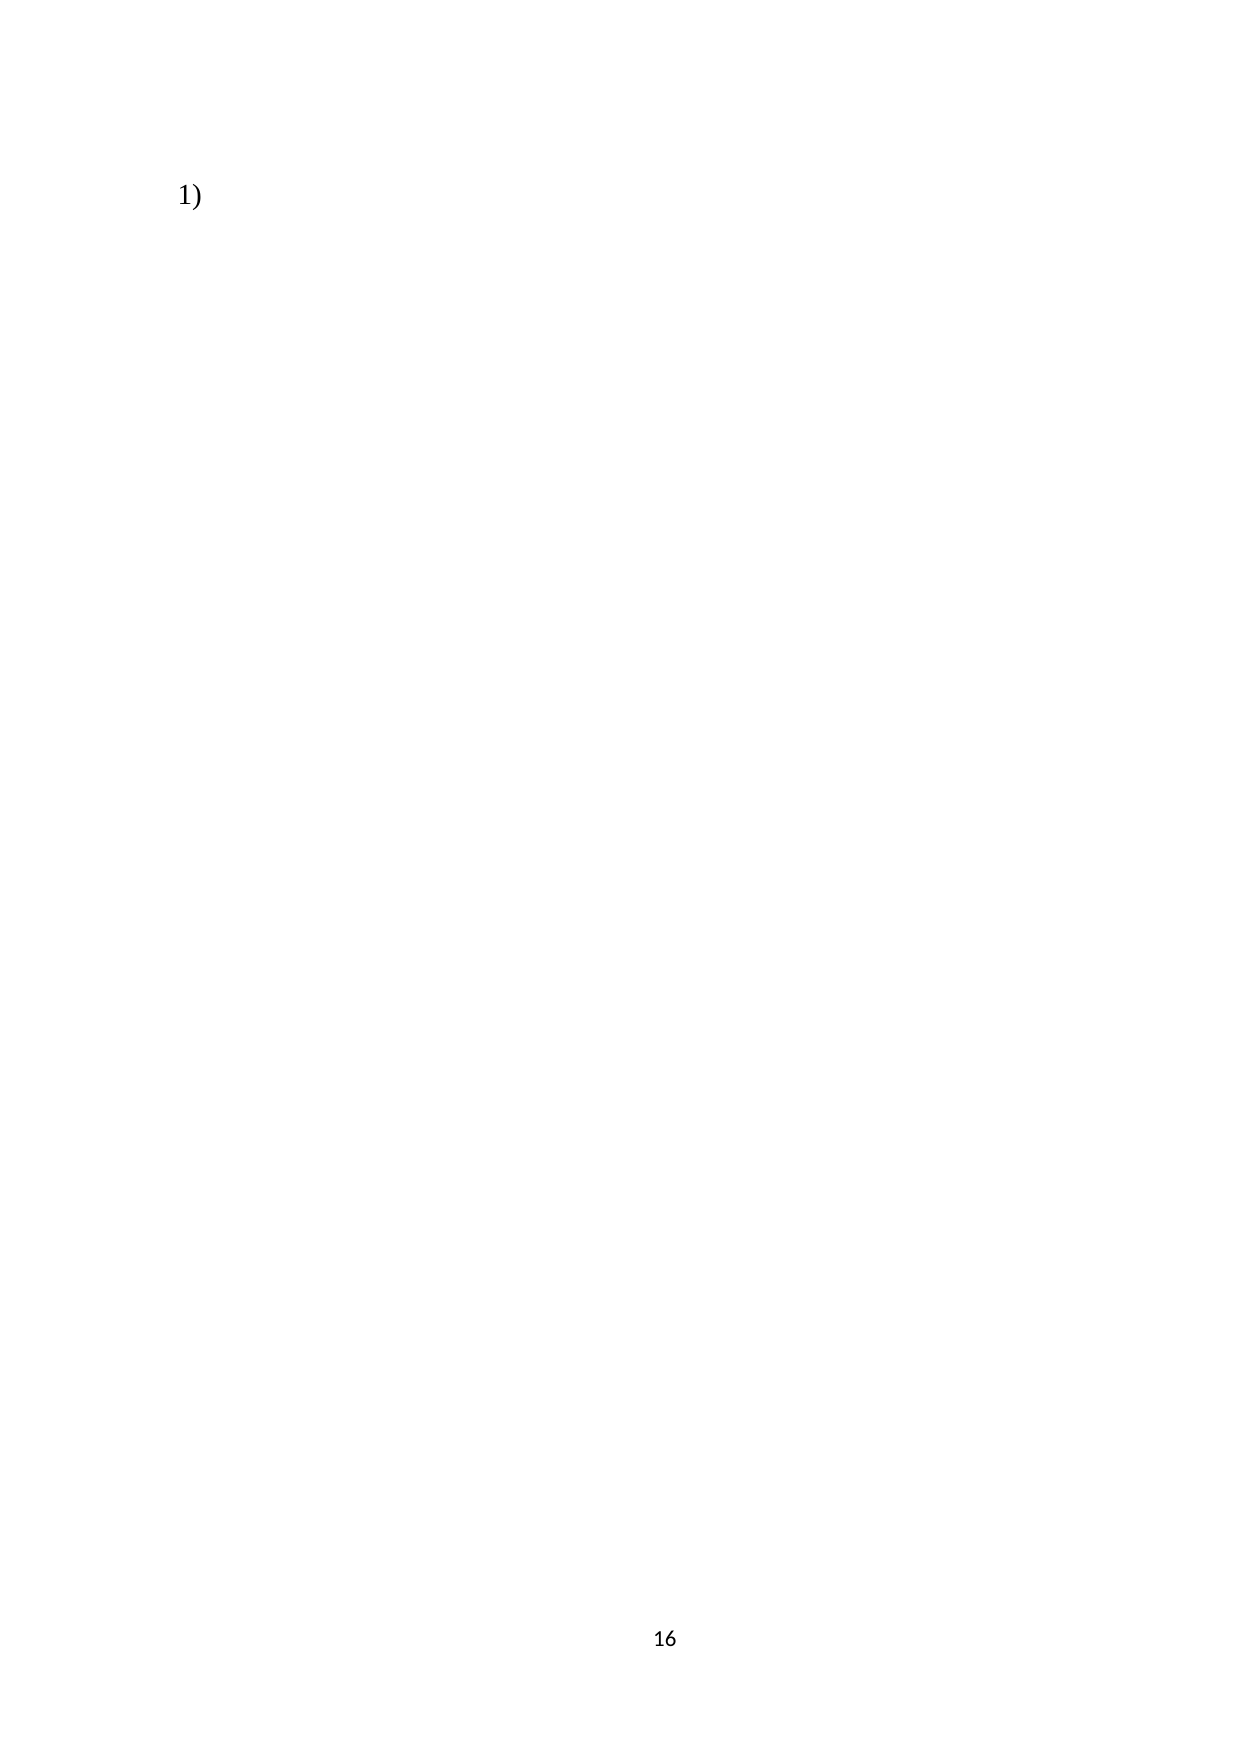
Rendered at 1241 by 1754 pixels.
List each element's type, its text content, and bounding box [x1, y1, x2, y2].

text 1) [177, 177, 1152, 211]
